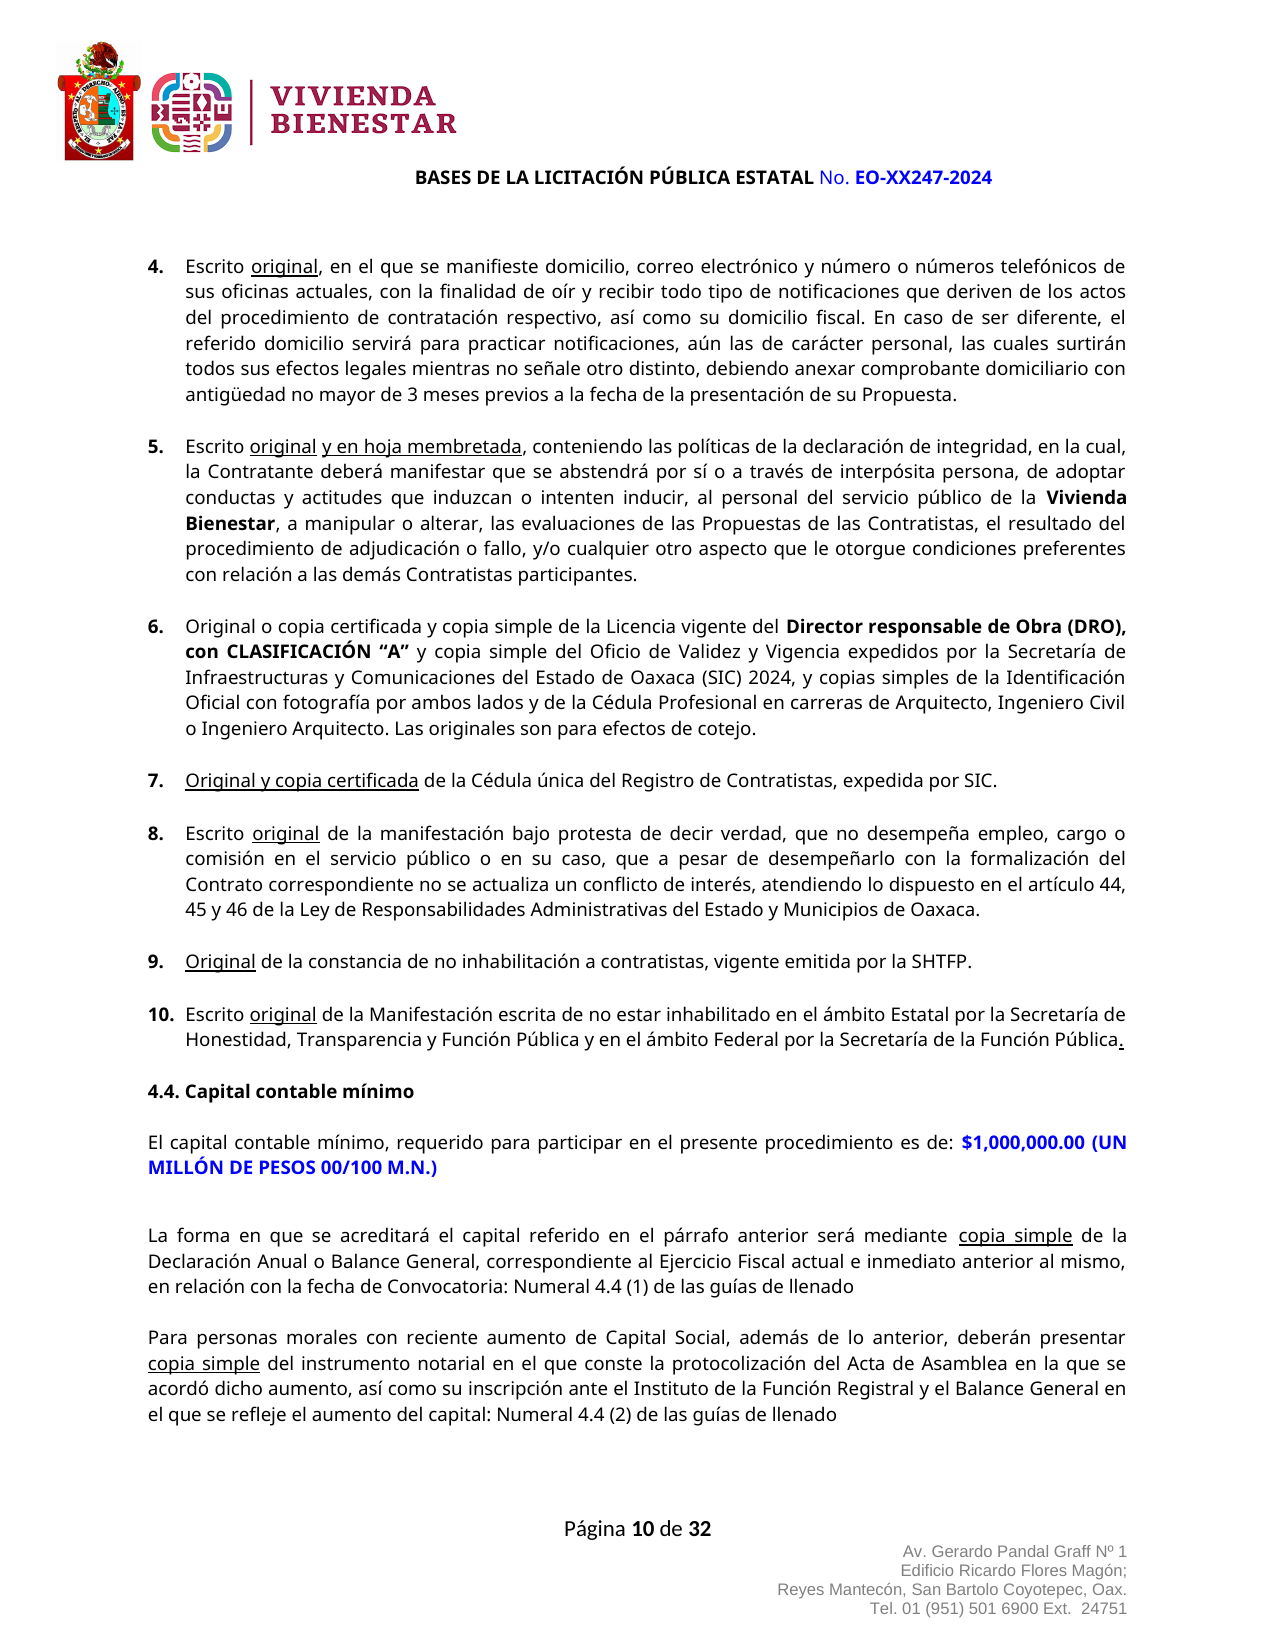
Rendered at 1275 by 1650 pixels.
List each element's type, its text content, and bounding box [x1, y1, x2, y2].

list Original y copia certificada de la Cédula única del Registro de Contratistas, expedida por SIC. [148, 767, 1127, 793]
picture [55, 41, 143, 163]
list Escrito original, en el que se manifieste domicilio, correo electrónico y número o números telefónicos de sus oficinas actuales, con la finalidad de oír y recibir todo tipo de notificaciones que deriven de los actos del procedimiento de contratación respectivo, así como su domicilio fiscal. En caso de ser diferente, el referido domicilio servirá para practicar notificaciones, aún las de carácter personal, las cuales surtirán todos sus efectos legales mientras no señale otro distinto, debiendo anexar comprobante domiciliario con antigüedad no mayor de 3 meses previos a la fecha de la presentación de su Propuesta. [148, 253, 1127, 406]
picture [147, 64, 473, 161]
list Escrito original de la manifestación bajo protesta de decir verdad, que no desempeña empleo, cargo o comisión en el servicio público o en su caso, que a pesar de desempeñarlo con la formalización del Contrato correspondiente no se actualiza un conflicto de interés, atendiendo lo dispuesto en el artículo 44, 45 y 46 de la Ley de Responsabilidades Administrativas del Estado y Municipios de Oaxaca. [148, 820, 1127, 922]
list Escrito original y en hoja membretada, conteniendo las políticas de la declaración de integridad, en la cual, la Contratante deberá manifestar que se abstendrá por sí o a través de interpósita persona, de adoptar conductas y actitudes que induzcan o intenten inducir, al personal del servicio público de la Vivienda Bienestar, a manipular o alterar, las evaluaciones de las Propuestas de las Contratistas, el resultado del procedimiento de adjudicación o fallo, y/o cualquier otro aspecto que le otorgue condiciones preferentes con relación a las demás Contratistas participantes. [148, 433, 1127, 586]
text El capital contable mínimo, requerido para participar en el presente procedimiento es de: $1,000,000.00 (UN MILLÓN DE PESOS 00/100 M.N.) [148, 1129, 1127, 1180]
text Para personas morales con reciente aumento de Capital Social, además de lo anterior, deberán presentar copia simple del instrumento notarial en el que conste la protocolización del Acta de Asamblea en la que se acordó dicho aumento, así como su inscripción ante el Instituto de la Función Registral y el Balance General en el que se refleje el aumento del capital: Numeral 4.4 (2) de las guías de llenado [148, 1324, 1127, 1427]
list Escrito original de la Manifestación escrita de no estar inhabilitado en el ámbito Estatal por la Secretaría de Honestidad, Transparencia y Función Pública y en el ámbito Federal por la Secretaría de la Función Pública. [148, 1001, 1127, 1052]
text 4.4. Capital contable mínimo [148, 1078, 1127, 1104]
list Original de la constancia de no inhabilitación a contratistas, vigente emitida por la SHTFP. [148, 949, 1127, 974]
text La forma en que se acreditará el capital referido en el párrafo anterior será mediante copia simple de la Declaración Anual o Balance General, correspondiente al Ejercicio Fiscal actual e inmediato anterior al mismo, en relación con la fecha de Convocatoria: Numeral 4.4 (1) de las guías de llenado [148, 1222, 1127, 1299]
list Original o copia certificada y copia simple de la Licencia vigente del Director responsable de Obra (DRO), con CLASIFICACIÓN “A” y copia simple del Oficio de Validez y Vigencia expedidos por la Secretaría de Infraestructuras y Comunicaciones del Estado de Oaxaca (SIC) 2024, y copias simples de la Identificación Oficial con fotografía por ambos lados y de la Cédula Profesional en carreras de Arquitecto, Ingeniero Civil o Ingeniero Arquitecto. Las originales son para efectos de cotejo. [148, 613, 1127, 741]
